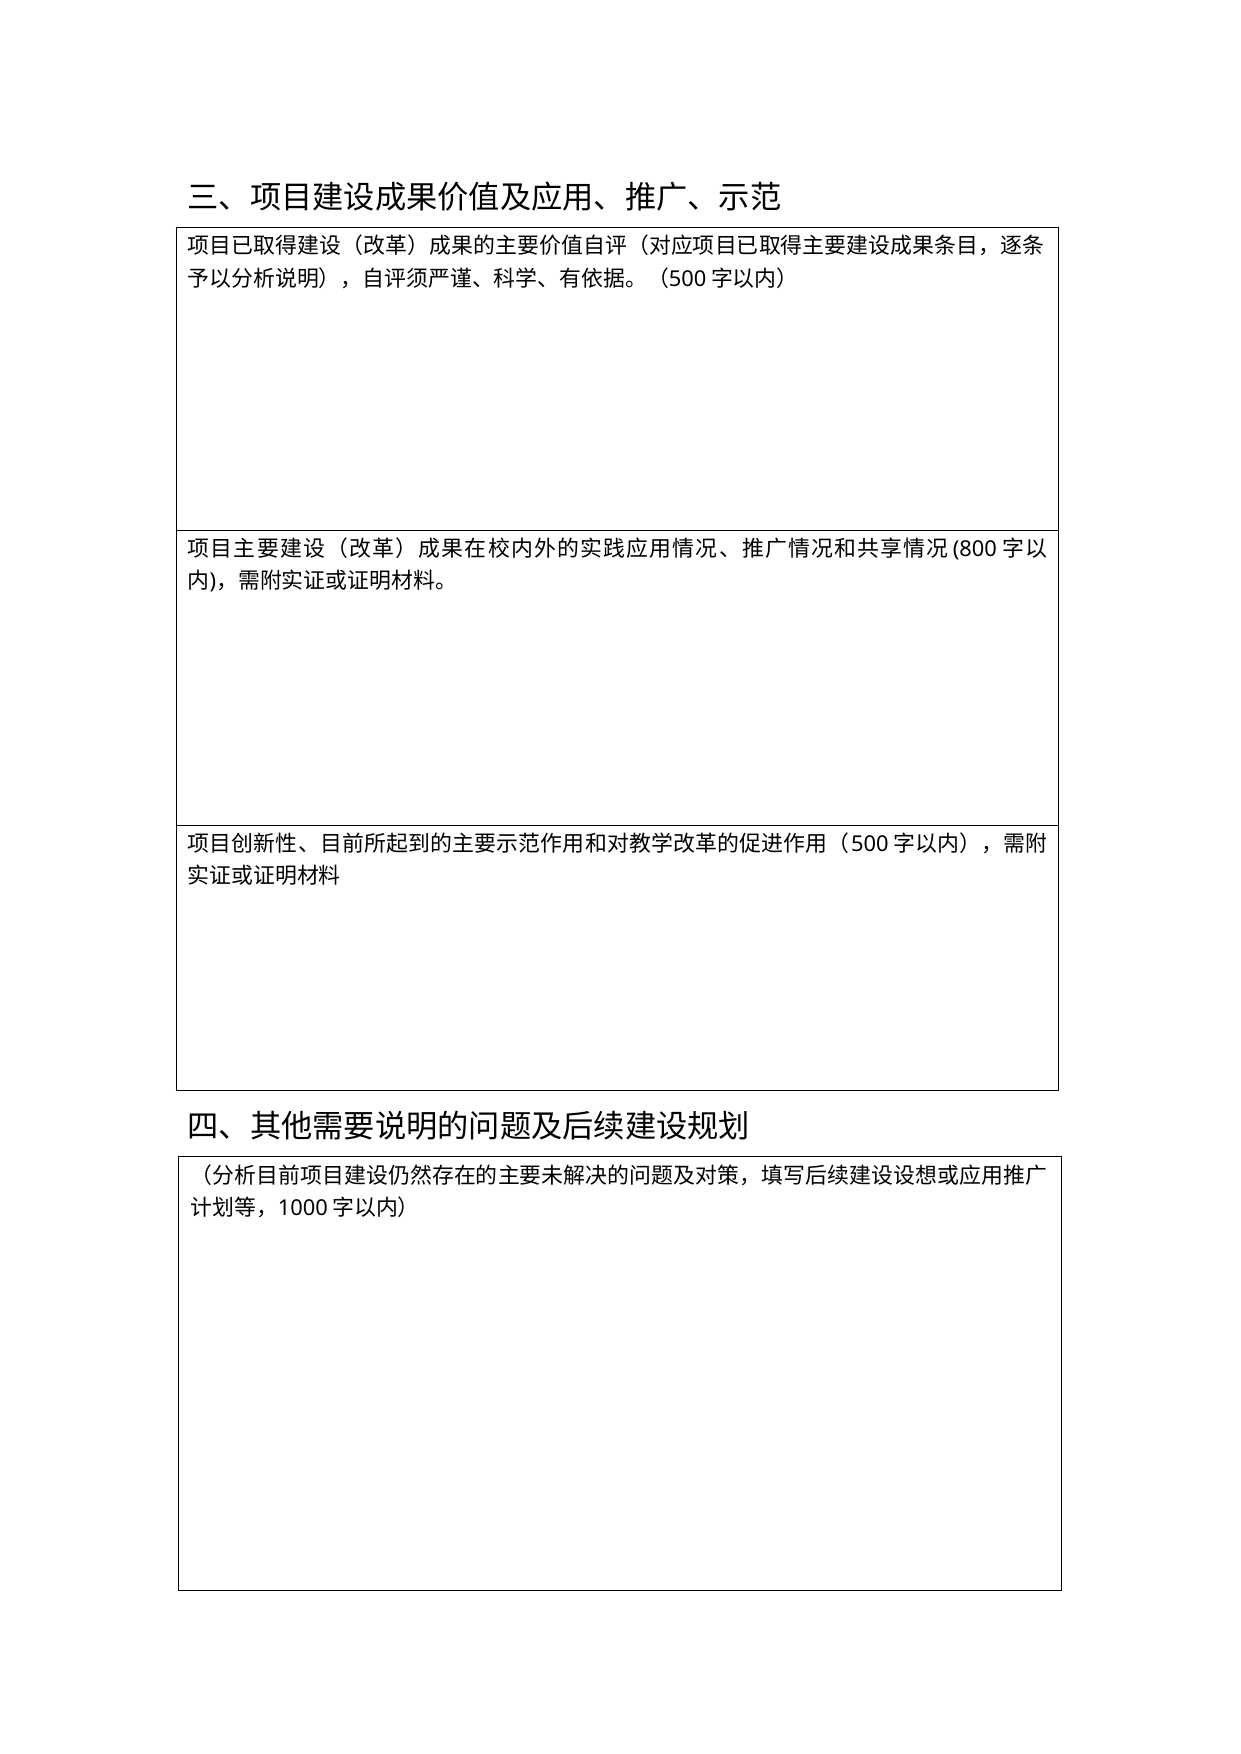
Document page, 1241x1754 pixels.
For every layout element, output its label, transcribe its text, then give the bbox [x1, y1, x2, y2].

table_cell 项目主要建设（改革）成果在校内外的实践应用情况、推广情况和共享情况(800字以内)，需附实证或证明材料。 [177, 531, 1058, 824]
text 四、其他需要说明的问题及后续建设规划 [187, 1091, 1053, 1156]
table_cell 项目创新性、目前所起到的主要示范作用和对教学改革的促进作用（500字以内），需附实证或证明材料 [177, 826, 1058, 1090]
table_header （分析目前项目建设仍然存在的主要未解决的问题及对策，填写后续建设设想或应用推广计划等，1000字以内） [179, 1157, 1061, 1590]
text 三、项目建设成果价值及应用、推广、示范 [187, 162, 1053, 227]
table_header 项目已取得建设（改革）成果的主要价值自评（对应项目已取得主要建设成果条目，逐条予以分析说明），自评须严谨、科学、有依据。（500字以内） [177, 228, 1058, 529]
